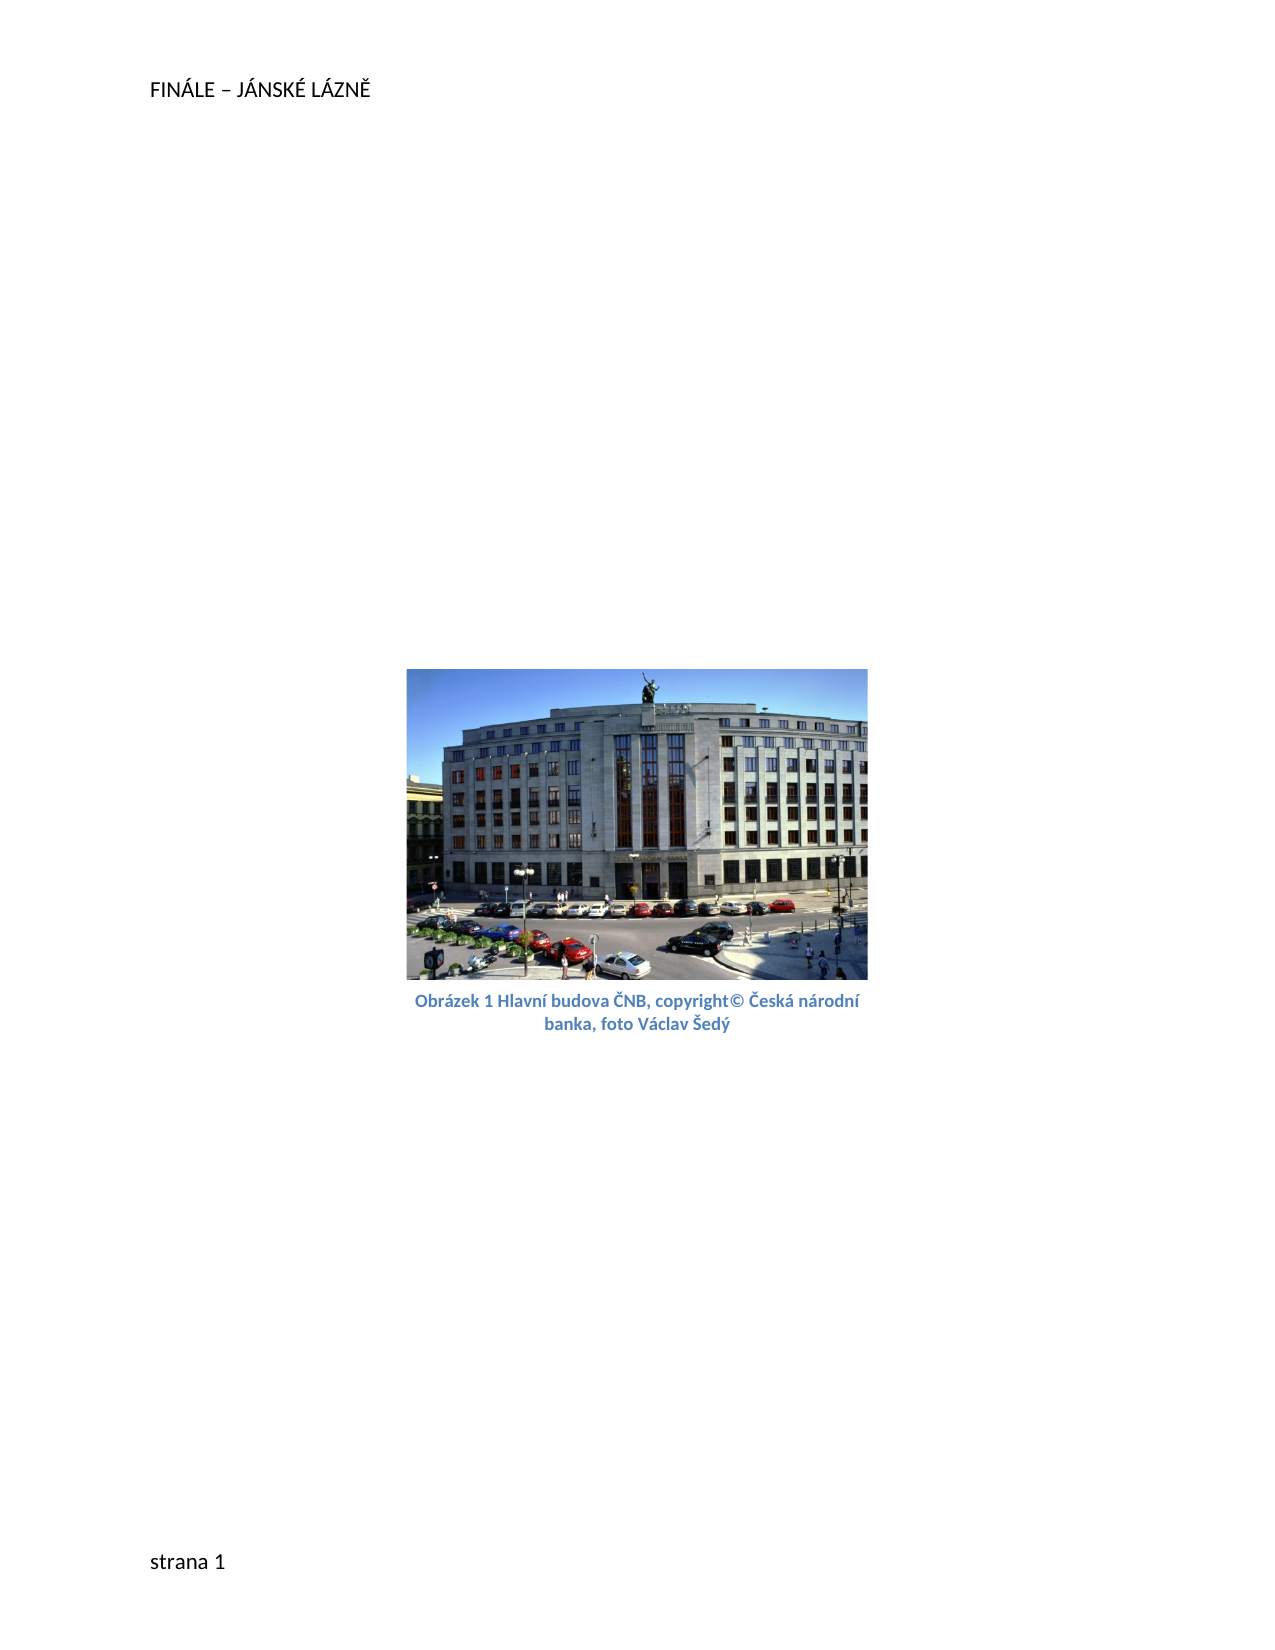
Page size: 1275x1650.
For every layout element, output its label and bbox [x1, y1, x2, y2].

picture [405, 669, 868, 979]
